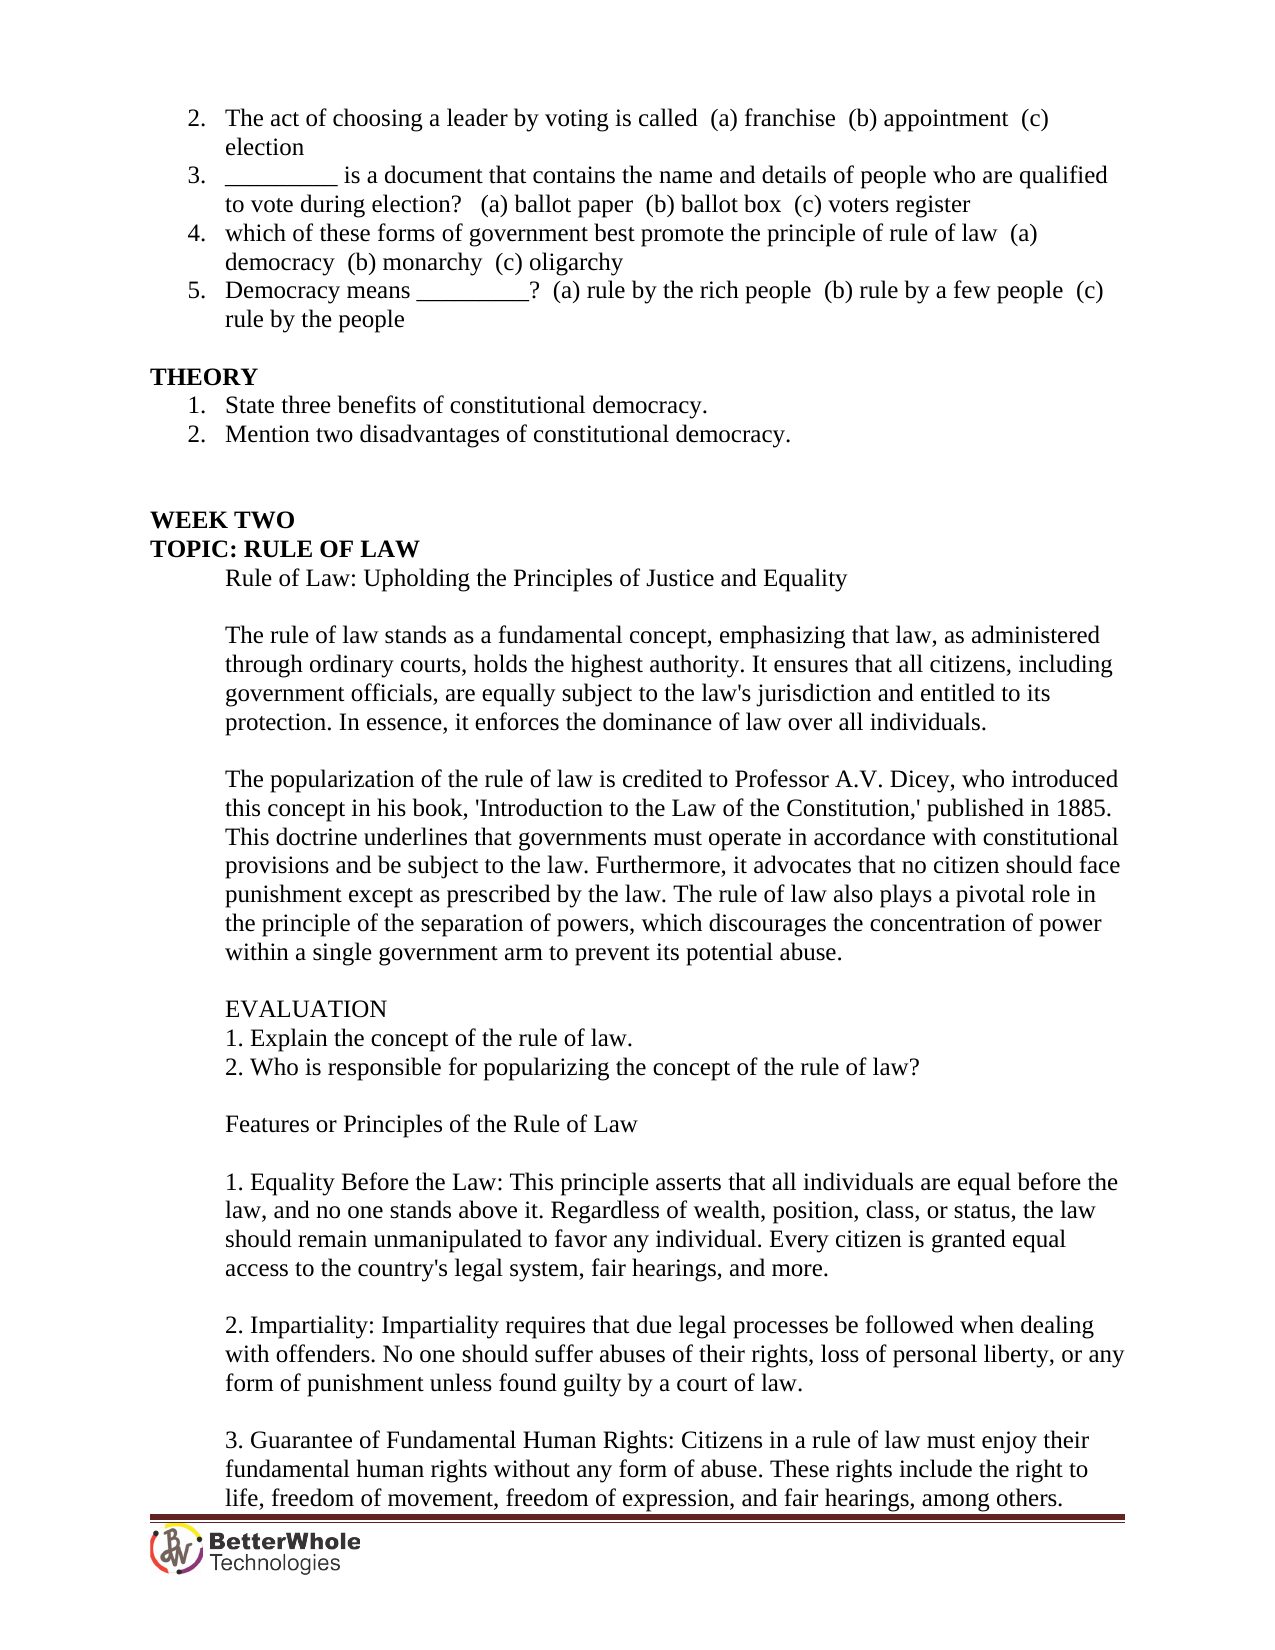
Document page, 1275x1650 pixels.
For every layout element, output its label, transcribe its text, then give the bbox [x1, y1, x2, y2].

list The popularization of the rule of law is credited to Professor A.V. Dicey, who introduced this concept in his book, 'Introduction to the Law of the Constitution,' published in 1885. This doctrine underlines that governments must operate in accordance with constitutional provisions and be subject to the law. Furthermore, it advocates that no citizen should face punishment except as prescribed by the law. The rule of law also plays a pivotal role in the principle of the separation of powers, which discourages the concentration of power within a single government arm to prevent its potential abuse. [225, 764, 1125, 966]
list 1. Equality Before the Law: This principle asserts that all individuals are equal before the law, and no one stands above it. Regardless of wealth, position, class, or status, the law should remain unmanipulated to favor any individual. Every citizen is granted equal access to the country's legal system, fair hearings, and more. [225, 1167, 1125, 1282]
list 2. Impartiality: Impartiality requires that due legal processes be followed when dealing with offenders. No one should suffer abuses of their rights, loss of personal liberty, or any form of punishment unless found guilty by a court of law. [225, 1311, 1125, 1397]
list Rule of Law: Upholding the Principles of Justice and Equality [225, 563, 1125, 592]
list EVALUATION [225, 994, 1125, 1023]
list The act of choosing a leader by voting is called (a) franchise (b) appointment (c) election [187, 103, 1125, 161]
list which of these forms of government best promote the principle of rule of law (a) democracy (b) monarchy (c) oligarchy [187, 218, 1125, 276]
list State three benefits of constitutional democracy. [187, 391, 1125, 419]
list THEORY [150, 362, 1125, 391]
list Features or Principles of the Rule of Law [225, 1109, 1125, 1138]
list 1. Explain the concept of the rule of law. [225, 1023, 1125, 1052]
text WEEK TWO [150, 506, 1125, 534]
text TOPIC: RULE OF LAW [150, 534, 1125, 563]
list 2. Who is responsible for popularizing the concept of the rule of law? [225, 1052, 1125, 1081]
list The rule of law stands as a fundamental concept, emphasizing that law, as administered through ordinary courts, holds the highest authority. It ensures that all citizens, including government officials, are equally subject to the law's jurisdiction and entitled to its protection. In essence, it enforces the dominance of law over all individuals. [225, 621, 1125, 736]
list Democracy means _________? (a) rule by the rich people (b) rule by a few people (c) rule by the people [187, 276, 1125, 333]
picture [150, 1523, 360, 1575]
list _________ is a document that contains the name and details of people who are qualified to vote during election? (a) ballot paper (b) ballot box (c) voters register [187, 161, 1125, 218]
list 3. Guarantee of Fundamental Human Rights: Citizens in a rule of law must enjoy their fundamental human rights without any form of abuse. These rights include the right to life, freedom of movement, freedom of expression, and fair hearings, among others. [225, 1426, 1125, 1512]
list Mention two disadvantages of constitutional democracy. [187, 419, 1125, 448]
